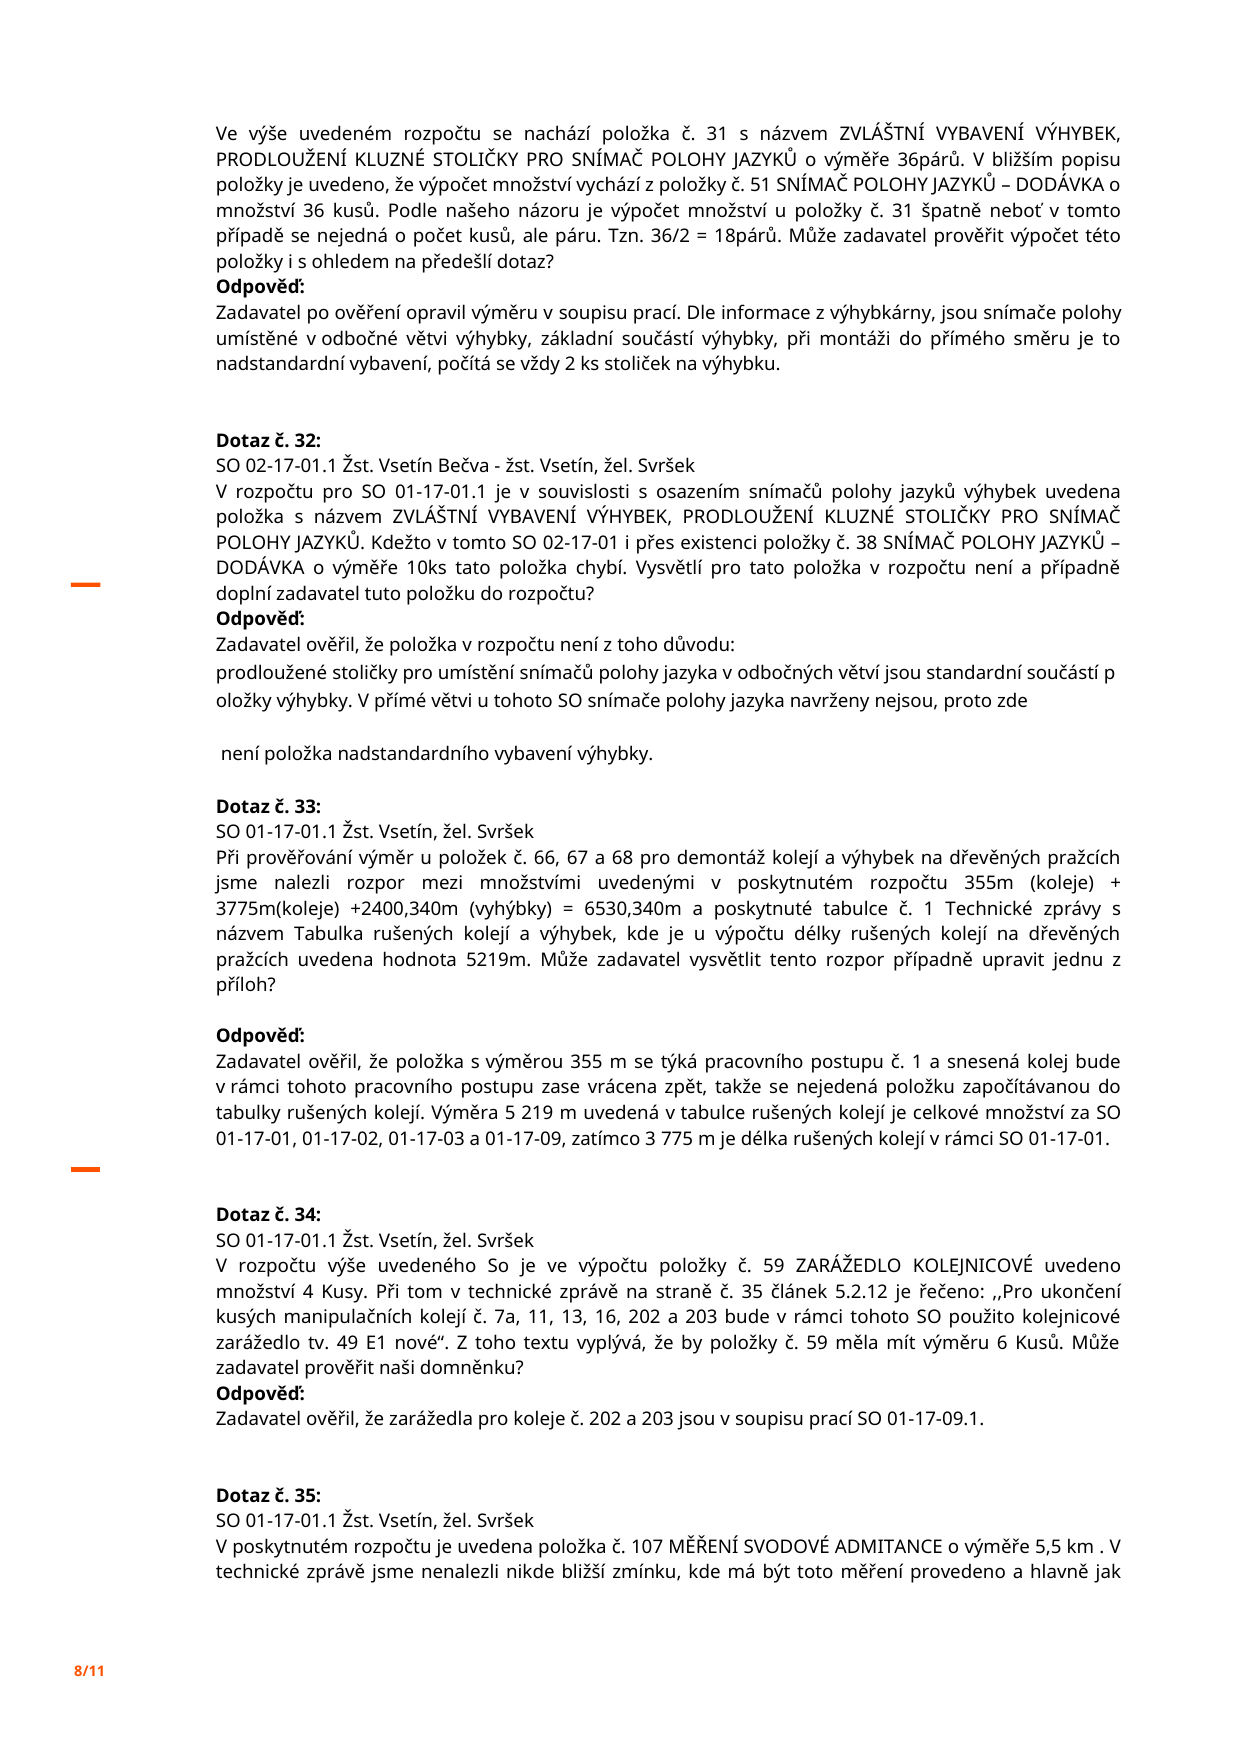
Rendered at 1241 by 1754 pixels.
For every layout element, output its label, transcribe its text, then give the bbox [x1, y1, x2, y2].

text Odpověď: [216, 1380, 1122, 1406]
text V rozpočtu pro SO 01-17-01.1 je v souvislosti s osazením snímačů polohy jazyků výhybek uvedena položka s názvem ZVLÁŠTNÍ VYBAVENÍ VÝHYBEK, PRODLOUŽENÍ KLUZNÉ STOLIČKY PRO SNÍMAČ POLOHY JAZYKŮ. Kdežto v tomto SO 02-17-01 i přes existenci položky č. 38 SNÍMAČ POLOHY JAZYKŮ – DODÁVKA o výměře 10ks tato položka chybí. Vysvětlí pro tato položka v rozpočtu není a případně doplní zadavatel tuto položku do rozpočtu? [216, 478, 1122, 606]
text Zadavatel ověřil, že zarážedla pro koleje č. 202 a 203 jsou v soupisu prací SO 01-17-09.1. [216, 1406, 1122, 1431]
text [216, 1533, 1122, 1584]
text Dotaz č. 33: [216, 793, 1122, 819]
text Zadavatel ověřil, že položka s výměrou 355 m se týká pracovního postupu č. 1 a snesená kolej bude v rámci tohoto pracovního postupu zase vrácena zpět, takže se nejedená položku započítávanou do tabulky rušených kolejí. Výměra 5 219 m uvedená v tabulce rušených kolejí je celkové množství za SO 01-17-01, 01-17-02, 01-17-03 a 01-17-09, zatímco 3 775 m je délka rušených kolejí v rámci SO 01-17-01. [216, 1048, 1122, 1150]
text SO 01-17-01.1 Žst. Vsetín, žel. Svršek [216, 1227, 1122, 1252]
text SO 02-17-01.1 Žst. Vsetín Bečva - žst. Vsetín, žel. Svršek [216, 452, 1122, 478]
text Odpověď: [216, 606, 1122, 631]
text Zadavatel po ověření opravil výměru v soupisu prací. Dle informace z výhybkárny, jsou snímače polohy umístěné v odbočné větvi výhybky, základní součástí výhybky, při montáži do přímého směru je to nadstandardní vybavení, počítá se vždy 2 ks stoliček na výhybku. [216, 299, 1122, 376]
text V rozpočtu výše uvedeného So je ve výpočtu položky č. 59 ZARÁŽEDLO KOLEJNICOVÉ uvedeno množství 4 Kusy. Při tom v technické zprávě na straně č. 35 článek 5.2.12 je řečeno: ,,Pro ukončení kusých manipulačních kolejí č. 7a, 11, 13, 16, 202 a 203 bude v rámci tohoto SO použito kolejnicové zarážedlo tv. 49 E1 nové“. Z toho textu vyplývá, že by položky č. 59 měla mít výměru 6 Kusů. Může zadavatel prověřit naši domněnku? [216, 1252, 1122, 1380]
text Při prověřování výměr u položek č. 66, 67 a 68 pro demontáž kolejí a výhybek na dřevěných pražcích jsme nalezli rozpor mezi množstvími uvedenými v poskytnutém rozpočtu 355m (koleje) + 3775m(koleje) +2400,340m (vyhýbky) = 6530,340m a poskytnuté tabulce č. 1 Technické zprávy s názvem Tabulka rušených kolejí a výhybek, kde je u výpočtu délky rušených kolejí na dřevěných pražcích uvedena hodnota 5219m. Může zadavatel vysvětlit tento rozpor případně upravit jednu z příloh? [216, 844, 1122, 997]
text Dotaz č. 34: [216, 1201, 1122, 1227]
text Zadavatel ověřil, že položka v rozpočtu není z toho důvodu: prodloužené stoličky pro umístění snímačů polohy jazyka v odbočných větví jsou standardní součástí položky výhybky. V přímé větvi u tohoto SO snímače polohy jazyka navrženy nejsou, proto zde [216, 631, 1122, 713]
text SO 01-17-01.1 Žst. Vsetín, žel. Svršek [216, 819, 1122, 844]
text Dotaz č. 32: [216, 427, 1122, 452]
text Odpověď: [216, 274, 1122, 299]
text SO 01-17-01.1 Žst. Vsetín, žel. Svršek [216, 1508, 1122, 1533]
text Dotaz č. 35: [216, 1482, 1122, 1508]
text Ve výše uvedeném rozpočtu se nachází položka č. 31 s názvem ZVLÁŠTNÍ VYBAVENÍ VÝHYBEK, PRODLOUŽENÍ KLUZNÉ STOLIČKY PRO SNÍMAČ POLOHY JAZYKŮ o výměře 36párů. V bližším popisu položky je uvedeno, že výpočet množství vychází z položky č. 51 SNÍMAČ POLOHY JAZYKŮ – DODÁVKA o množství 36 kusů. Podle našeho názoru je výpočet množství u položky č. 31 špatně neboť v tomto případě se nejedná o počet kusů, ale páru. Tzn. 36/2 = 18párů. Může zadavatel prověřit výpočet této položky i s ohledem na předešlí dotaz? [216, 121, 1122, 274]
text není položka nadstandardního vybavení výhybky. [216, 740, 1122, 766]
text Odpověď: [216, 1023, 1122, 1048]
